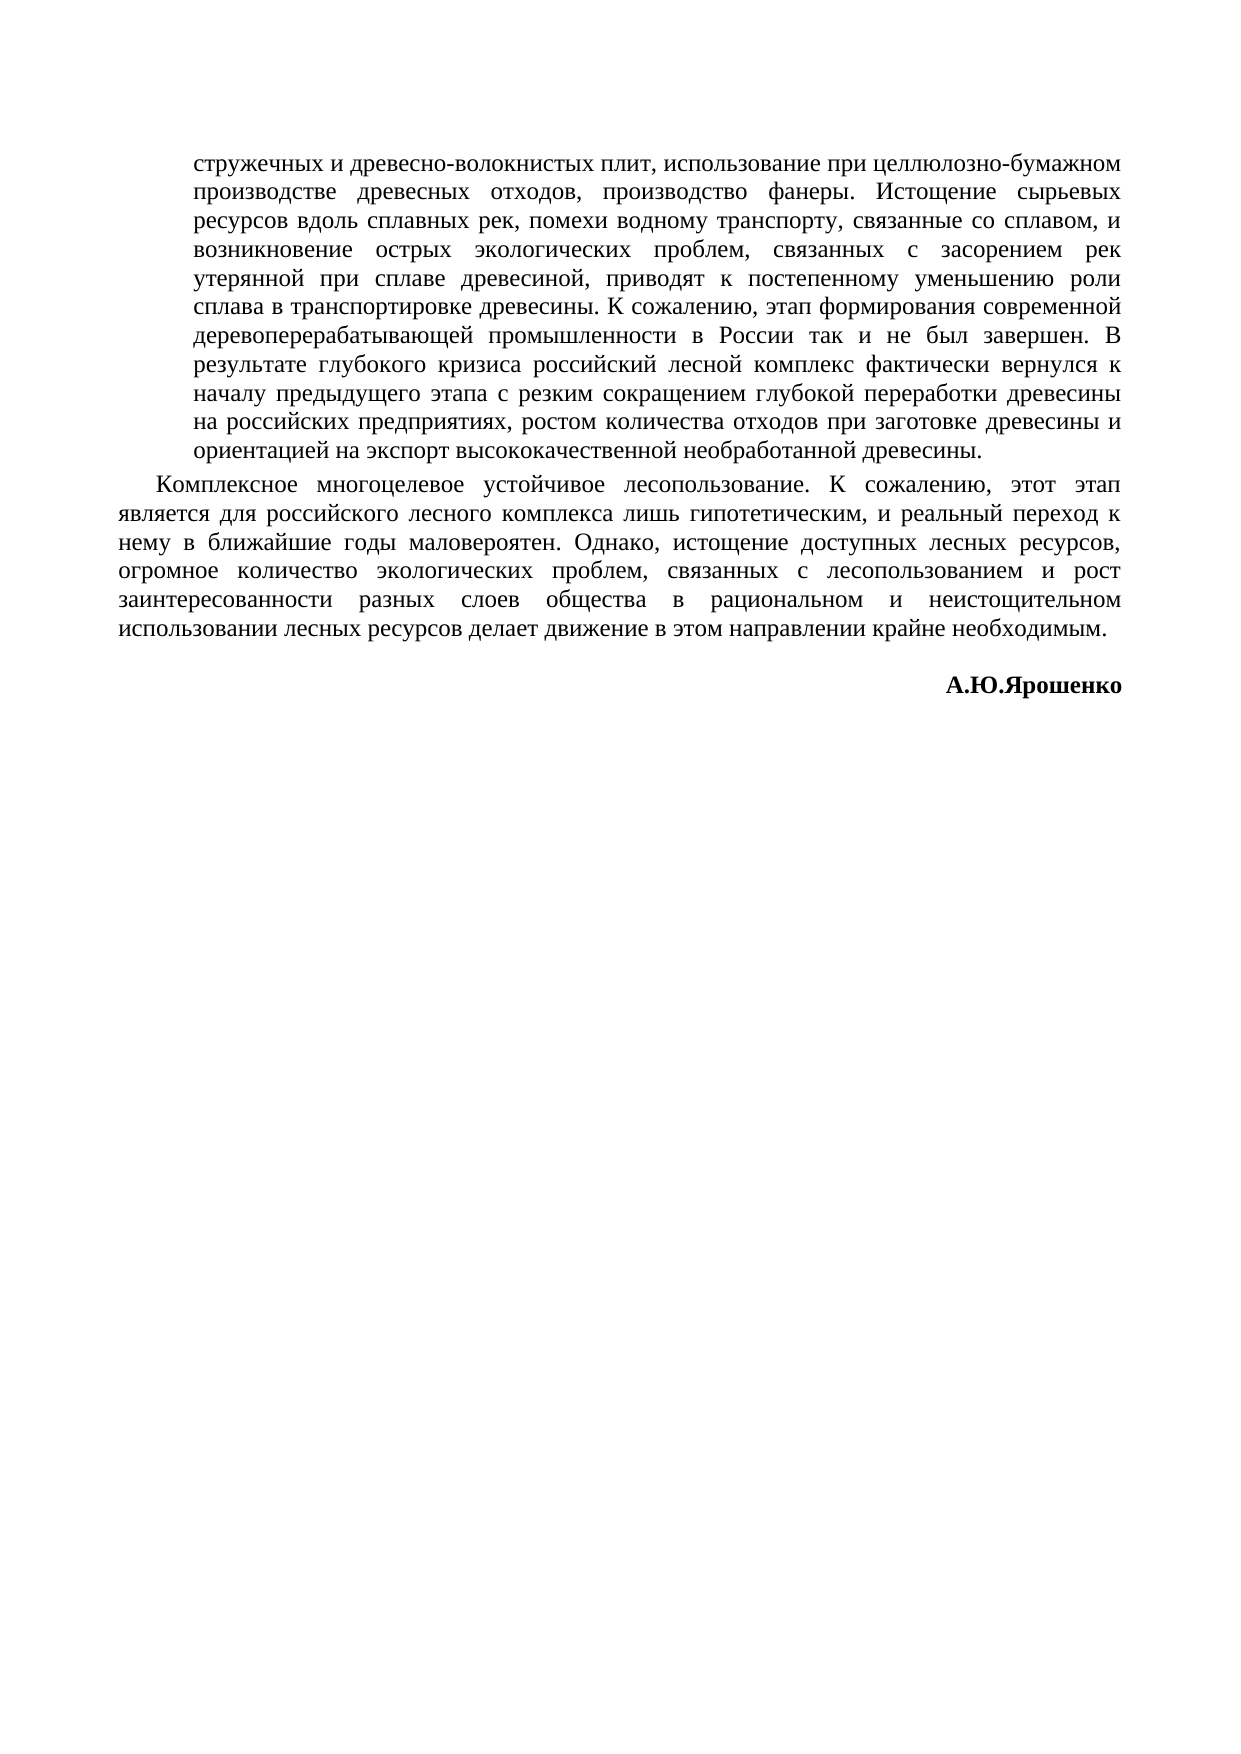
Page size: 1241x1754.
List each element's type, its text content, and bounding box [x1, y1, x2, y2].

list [156, 148, 1122, 464]
text Комплексное многоцелевое устойчивое лесопользование. К сожалению, этот этап является для российского лесного комплекса лишь гипотетическим, и реальный переход к нему в ближайшие годы маловероятен. Однако, истощение доступных лесных ресурсов, огромное количество экологических проблем, связанных с лесопользованием и рост заинтересованности разных слоев общества в рациональном и неистощительном использовании лесных ресурсов делает движение в этом направлении крайне необходимым. [118, 469, 1122, 642]
text А.Ю.Ярошенко [118, 670, 1122, 699]
